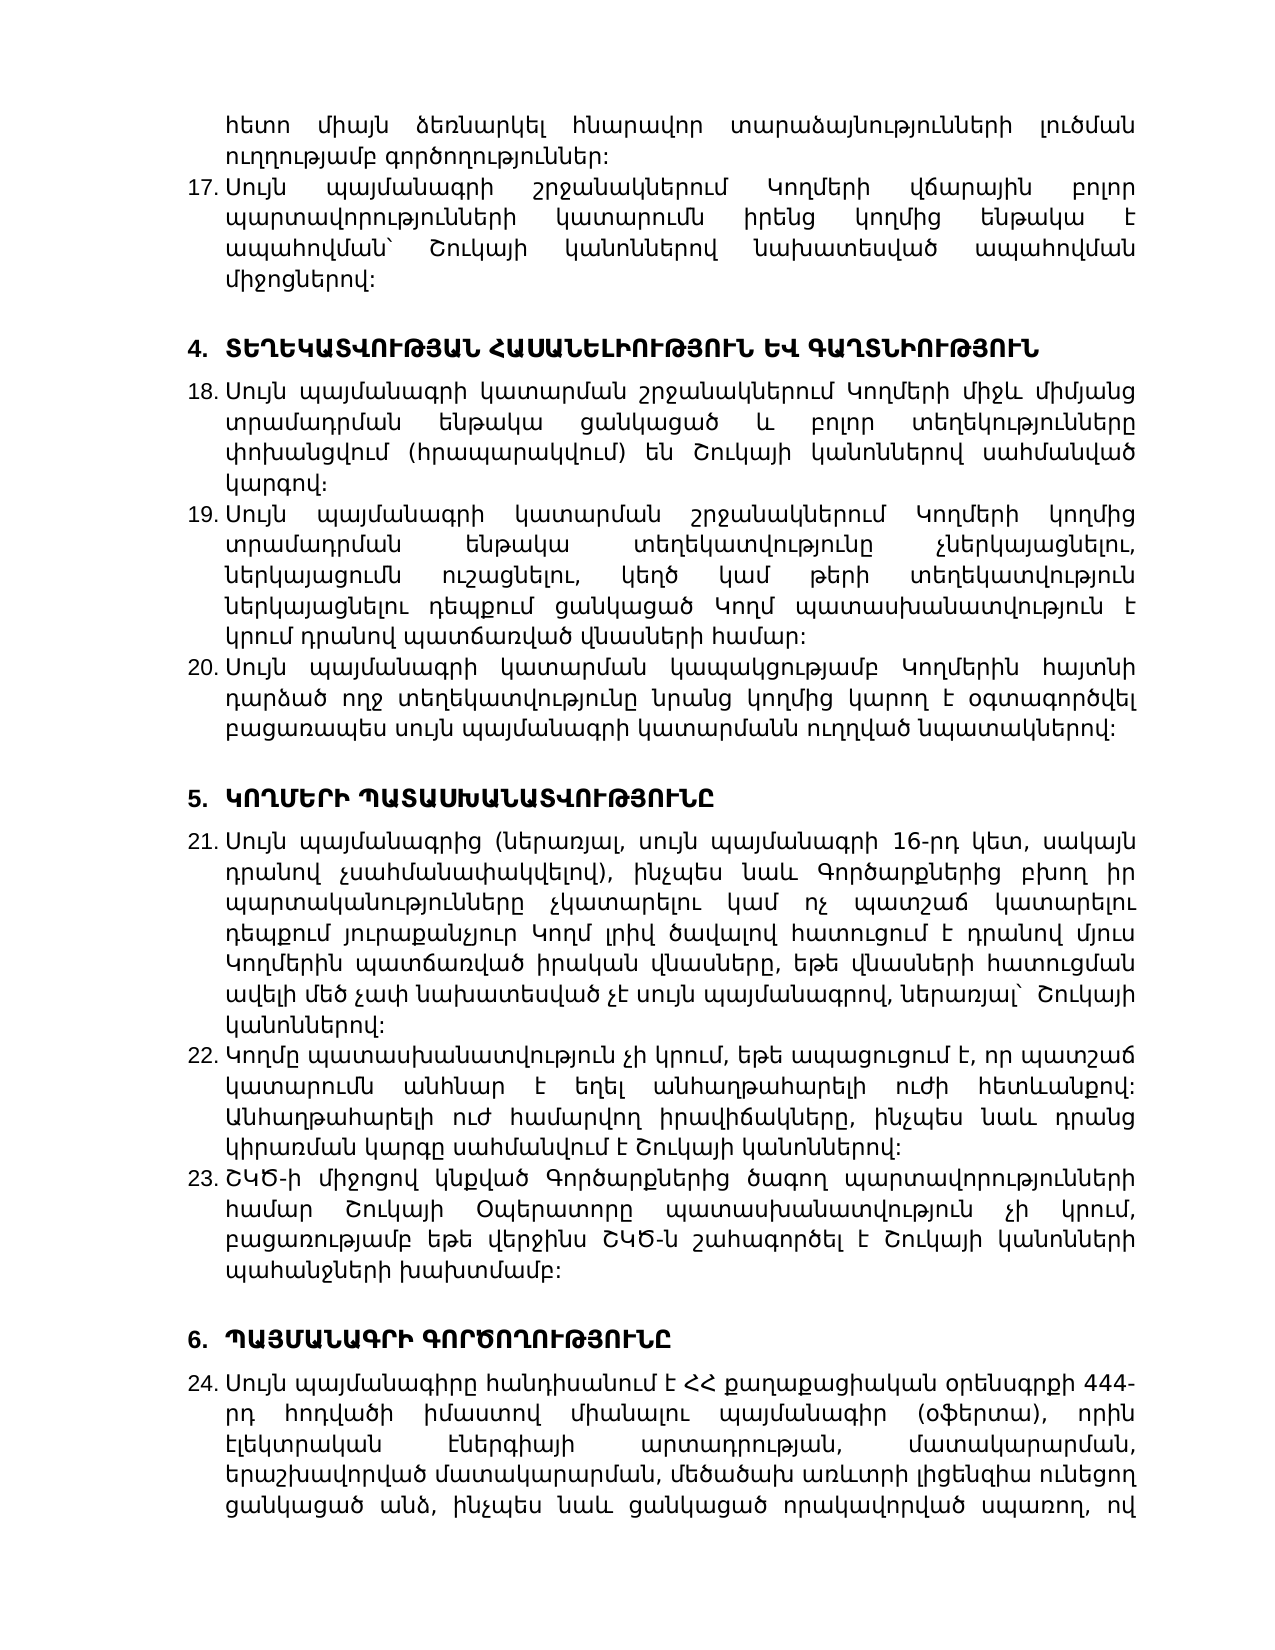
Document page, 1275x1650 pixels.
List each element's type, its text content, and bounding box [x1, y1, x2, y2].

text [187, 1369, 1137, 1519]
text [187, 112, 1137, 170]
text ՏԵՂԵԿԱՏՎՈՒԹՅԱՆ ՀԱՍԱՆԵԼԻՈՒԹՅՈՒՆ ԵՎ ԳԱՂՏՆԻՈՒԹՅՈՒՆ [187, 334, 1137, 363]
text Սույն պայմանագրի կատարման կապակցությամբ Կողմերին հայտնի դարձած ողջ տեղեկատվությունը նրանց կողմից կարող է օգտագործվել բացառապես սույն պայմանագրի կատարմանն ուղղված նպատակներով: [187, 654, 1137, 742]
text ՊԱՅՄԱՆԱԳՐԻ ԳՈՐԾՈՂՈՒԹՅՈՒՆԸ [187, 1325, 1137, 1355]
text Սույն պայմանագրի կատարման շրջանակներում Կողմերի միջև միմյանց տրամադրման ենթակա ցանկացած և բոլոր տեղեկությունները փոխանցվում (հրապարակվում) են Շուկայի կանոններով սահմանված կարգով։ [187, 378, 1137, 497]
text Սույն պայմանագրից (ներառյալ, սույն պայմանագրի 16-րդ կետ, սակայն դրանով չսահմանափակվելով), ինչպես նաև Գործարքներից բխող իր պարտականությունները չկատարելու կամ ոչ պատշաճ կատարելու դեպքում յուրաքանչյուր Կողմ լրիվ ծավալով հատուցում է դրանով մյուս Կողմերին պատճառված իրական վնասները, եթե վնասների հատուցման ավելի մեծ չափ նախատեսված չէ սույն պայմանագրով, ներառյալ՝ Շուկայի կանոններով: [187, 828, 1137, 1038]
text Կողմը պատասխանատվություն չի կրում, եթե ապացուցում է, որ պատշաճ կատարումն անհնար է եղել անհաղթահարելի ուժի հետևանքով: Անհաղթահարելի ուժ համարվող իրավիճակները, ինչպես նաև դրանց կիրառման կարգը սահմանվում է Շուկայի կանոններով: [187, 1042, 1137, 1161]
text ՇԿԾ-ի միջոցով կնքված Գործարքներից ծագող պարտավորությունների համար Շուկայի Օպերատորը պատասխանատվություն չի կրում, բացառությամբ եթե վերջինս ՇԿԾ-ն շահագործել է Շուկայի կանոնների պահանջների խախտմամբ: [187, 1165, 1137, 1284]
text ԿՈՂՄԵՐԻ ՊԱՏԱՍԽԱՆԱՏՎՈՒԹՅՈՒՆԸ [187, 784, 1137, 813]
text Սույն պայմանագրի շրջանակներում Կողմերի վճարային բոլոր պարտավորությունների կատարումն իրենց կողմից ենթակա է ապահովման՝ Շուկայի կանոններով նախատեսված ապահովման միջոցներով: [187, 174, 1137, 292]
text Սույն պայմանագրի կատարման շրջանակներում Կողմերի կողմից տրամադրման ենթակա տեղեկատվությունը չներկայացնելու, ներկայացումն ուշացնելու, կեղծ կամ թերի տեղեկատվություն ներկայացնելու դեպքում ցանկացած Կողմ պատասխանատվություն է կրում դրանով պատճառված վնասների համար: [187, 501, 1137, 650]
